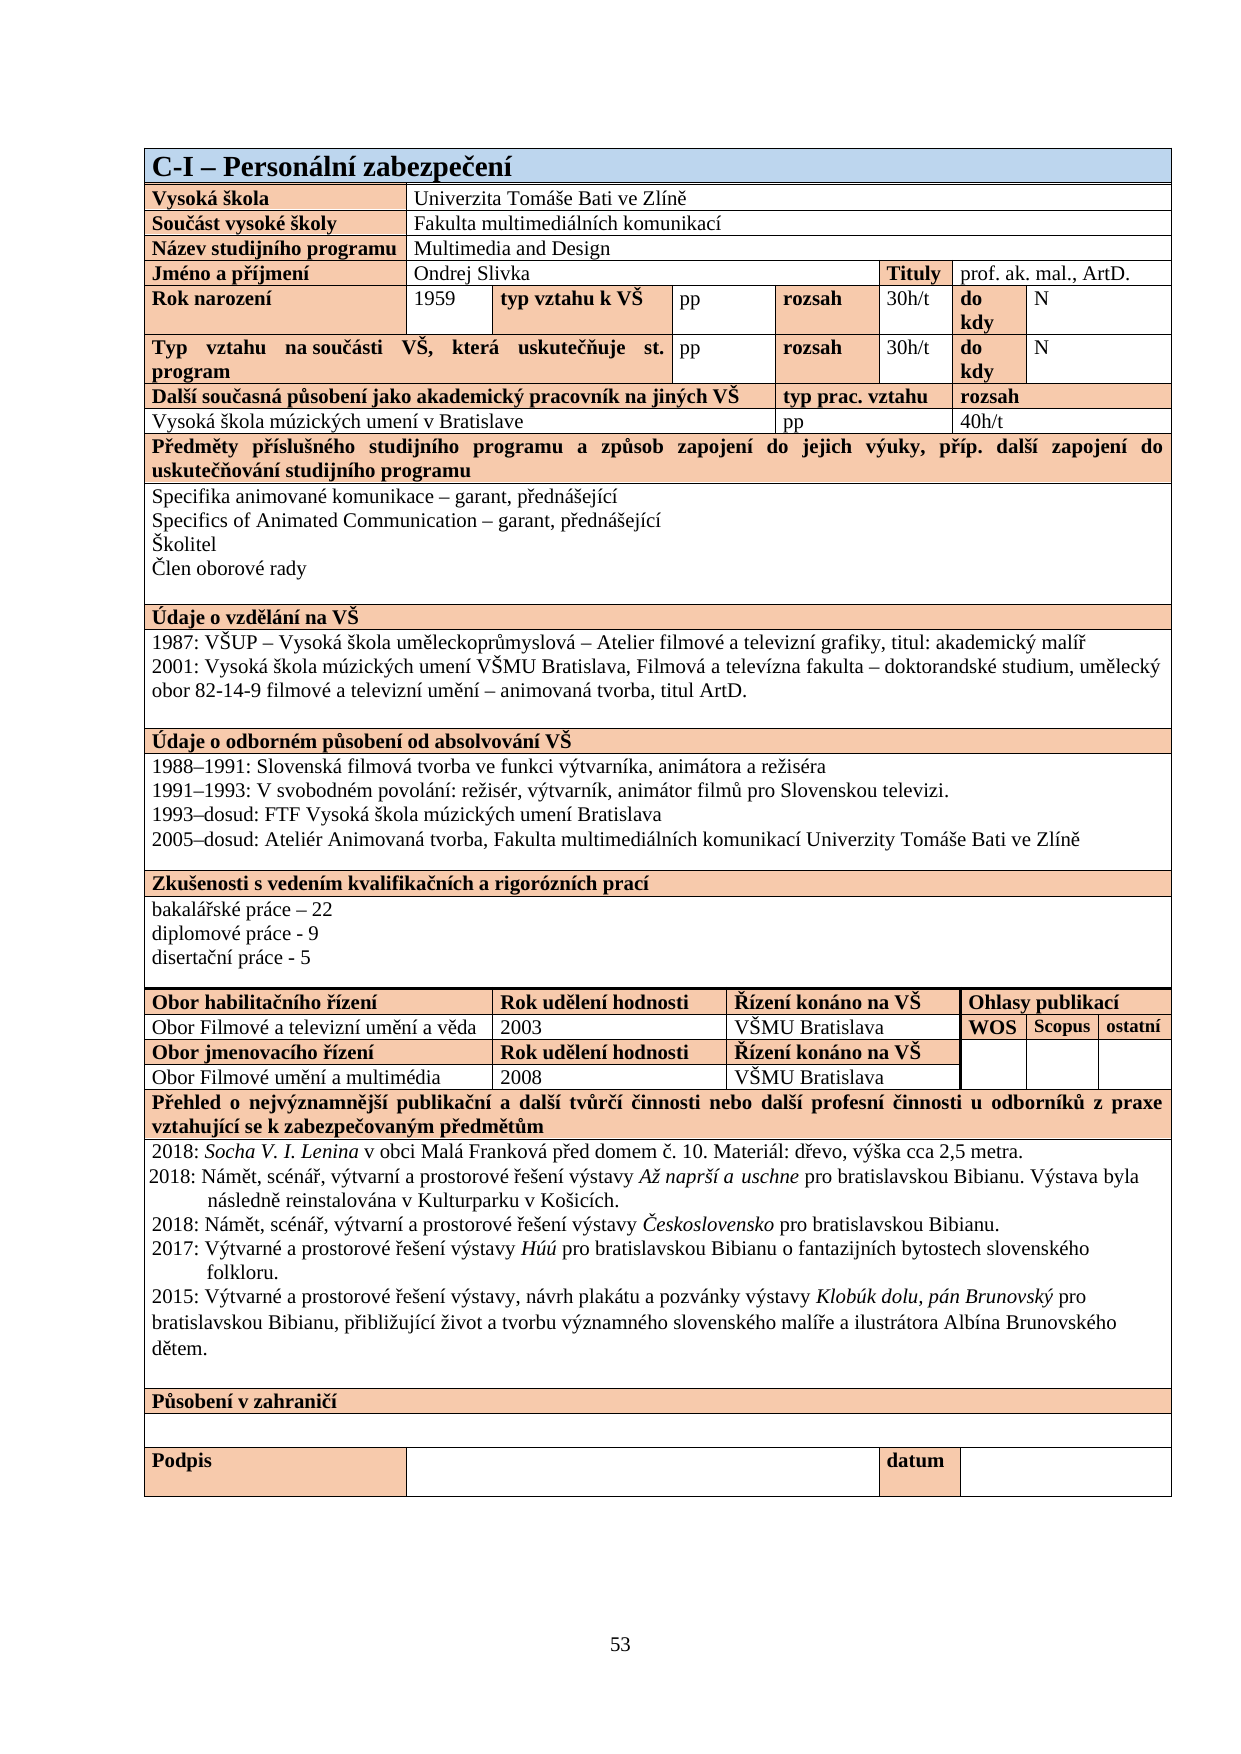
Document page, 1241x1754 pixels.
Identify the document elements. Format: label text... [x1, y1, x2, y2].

table_cell Vysoká škola múzických umení v Bratislave [145, 409, 775, 433]
table_cell Údaje o vzdělání na VŠ [145, 605, 1171, 629]
table_cell 1959 [407, 286, 492, 334]
table_cell Ohlasy publikací [962, 990, 1171, 1014]
table_cell 30h/t [880, 335, 952, 383]
table_cell Jméno a příjmení [145, 261, 406, 285]
table_cell do kdy [953, 335, 1026, 383]
table_cell Scopus [1027, 1015, 1098, 1039]
table_cell datum [880, 1448, 960, 1496]
table_cell Součást vysoké školy [145, 211, 406, 234]
table_cell [145, 1414, 1171, 1447]
table_cell Rok udělení hodnosti [493, 990, 726, 1014]
table_cell [1027, 1040, 1098, 1089]
table_cell Multimedia and Design [407, 236, 1171, 260]
table_cell Obor Filmové a televizní umění a věda [145, 1015, 492, 1039]
table_cell 30h/t [880, 286, 952, 334]
table_header C-I – Personální zabezpečení [145, 149, 1171, 182]
table_cell Specifika animované komunikace – garant, přednášející Specifics of Animated Communication – garant, přednášející Školitel Člen oborové rady [145, 484, 1171, 604]
table_cell Zkušenosti s vedením kvalifikačních a rigorózních prací [145, 871, 1171, 896]
table_cell Rok narození [145, 286, 406, 334]
table_cell rozsah [776, 335, 879, 383]
table_cell Podpis [145, 1448, 406, 1496]
table_cell rozsah [953, 384, 1171, 408]
table_cell [961, 1448, 1171, 1496]
table_cell 1988–1991: Slovenská filmová tvorba ve funkci výtvarníka, animátora a režiséra 1991–1993: V svobodném povolání: režisér, výtvarník, animátor filmů pro Slovenskou televizi. 1993–dosud: FTF Vysoká škola múzických umení Bratislava 2005–dosud: Ateliér Animovaná tvorba, Fakulta multimediálních komunikací Univerzity Tomáše Bati ve Zlíně [145, 754, 1171, 870]
table_cell pp [776, 409, 952, 433]
table_cell typ vztahu k VŠ [493, 286, 672, 334]
table_cell Tituly [880, 261, 952, 285]
table_cell Název studijního programu [145, 236, 406, 260]
table_cell pp [673, 335, 775, 383]
table_cell Údaje o odborném působení od absolvování VŠ [145, 729, 1171, 753]
table_cell Vysoká škola [145, 185, 406, 209]
table_cell [407, 1448, 879, 1496]
table_cell pp [673, 286, 775, 334]
table_cell [962, 1040, 1026, 1089]
table_cell Působení v zahraničí [145, 1389, 1171, 1413]
table_cell Ondrej Slivka [407, 261, 879, 285]
table_cell WOS [962, 1015, 1026, 1039]
table_cell N [1027, 286, 1171, 334]
table_cell do kdy [953, 286, 1026, 334]
table_cell Univerzita Tomáše Bati ve Zlíně [407, 185, 1171, 209]
table_cell Přehled o nejvýznamnější publikační a další tvůrčí činnosti nebo další profesní činnosti u odborníků z praxe vztahující se k zabezpečovaným předmětům [145, 1090, 1171, 1138]
table_cell N [1027, 335, 1171, 383]
table_cell Obor Filmové umění a multimédia [145, 1065, 492, 1089]
table_cell 2003 [493, 1015, 726, 1039]
table_cell [1099, 1040, 1171, 1089]
table_cell Další současná působení jako akademický pracovník na jiných VŠ [145, 384, 775, 408]
table_cell Řízení konáno na VŠ [727, 990, 959, 1014]
table_cell 2008 [493, 1065, 726, 1089]
table_cell typ prac. vztahu [776, 384, 952, 408]
table_cell 1987: VŠUP – Vysoká škola uměleckoprůmyslová – Atelier filmové a televizní grafiky, titul: akademický malíř 2001: Vysoká škola múzických umení VŠMU Bratislava, Filmová a televízna fakulta – doktorandské studium, umělecký obor 82-14-9 filmové a televizní umění – animovaná tvorba, titul ArtD. [145, 630, 1171, 728]
table_cell ostatní [1099, 1015, 1171, 1039]
table_cell Rok udělení hodnosti [493, 1040, 726, 1064]
table_cell VŠMU Bratislava [727, 1065, 959, 1089]
table_cell Obor habilitačního řízení [145, 990, 492, 1014]
table_cell rozsah [776, 286, 879, 334]
table_cell Typ vztahu na součásti VŠ, která uskutečňuje st. program [145, 335, 672, 383]
table_cell 40h/t [953, 409, 1171, 433]
table_cell Obor jmenovacího řízení [145, 1040, 492, 1064]
table_cell prof. ak. mal., ArtD. [953, 261, 1171, 285]
table_cell Fakulta multimediálních komunikací [407, 211, 1171, 234]
table_cell VŠMU Bratislava [727, 1015, 959, 1039]
table_cell Řízení konáno na VŠ [727, 1040, 959, 1064]
table_cell Předměty příslušného studijního programu a způsob zapojení do jejich výuky, příp. další zapojení do uskutečňování studijního programu [145, 434, 1171, 482]
table_cell 2018: Socha V. I. Lenina v obci Malá Franková před domem č. 10. Materiál: dřevo, výška cca 2,5 metra. 2018: Námět, scénář, výtvarní a prostorové řešení výstavy Až naprší a uschne pro bratislavskou Bibianu. Výstava byla následně reinstalována v Kulturparku v Košicích. 2018: Námět, scénář, výtvarní a prostorové řešení výstavy Československo pro bratislavskou Bibianu. 2017: Výtvarné a prostorové řešení výstavy Húú pro bratislavskou Bibianu o fantazijních bytostech slovenského folkloru. 2015: Výtvarné a prostorové řešení výstavy, návrh plakátu a pozvánky výstavy Klobúk dolu, pán Brunovský pro bratislavskou Bibianu, přibližující život a tvorbu významného slovenského malíře a ilustrátora Albína Brunovského dětem. [145, 1140, 1171, 1388]
table_cell bakalářské práce – 22 diplomové práce - 9 disertační práce - 5 [145, 897, 1171, 987]
